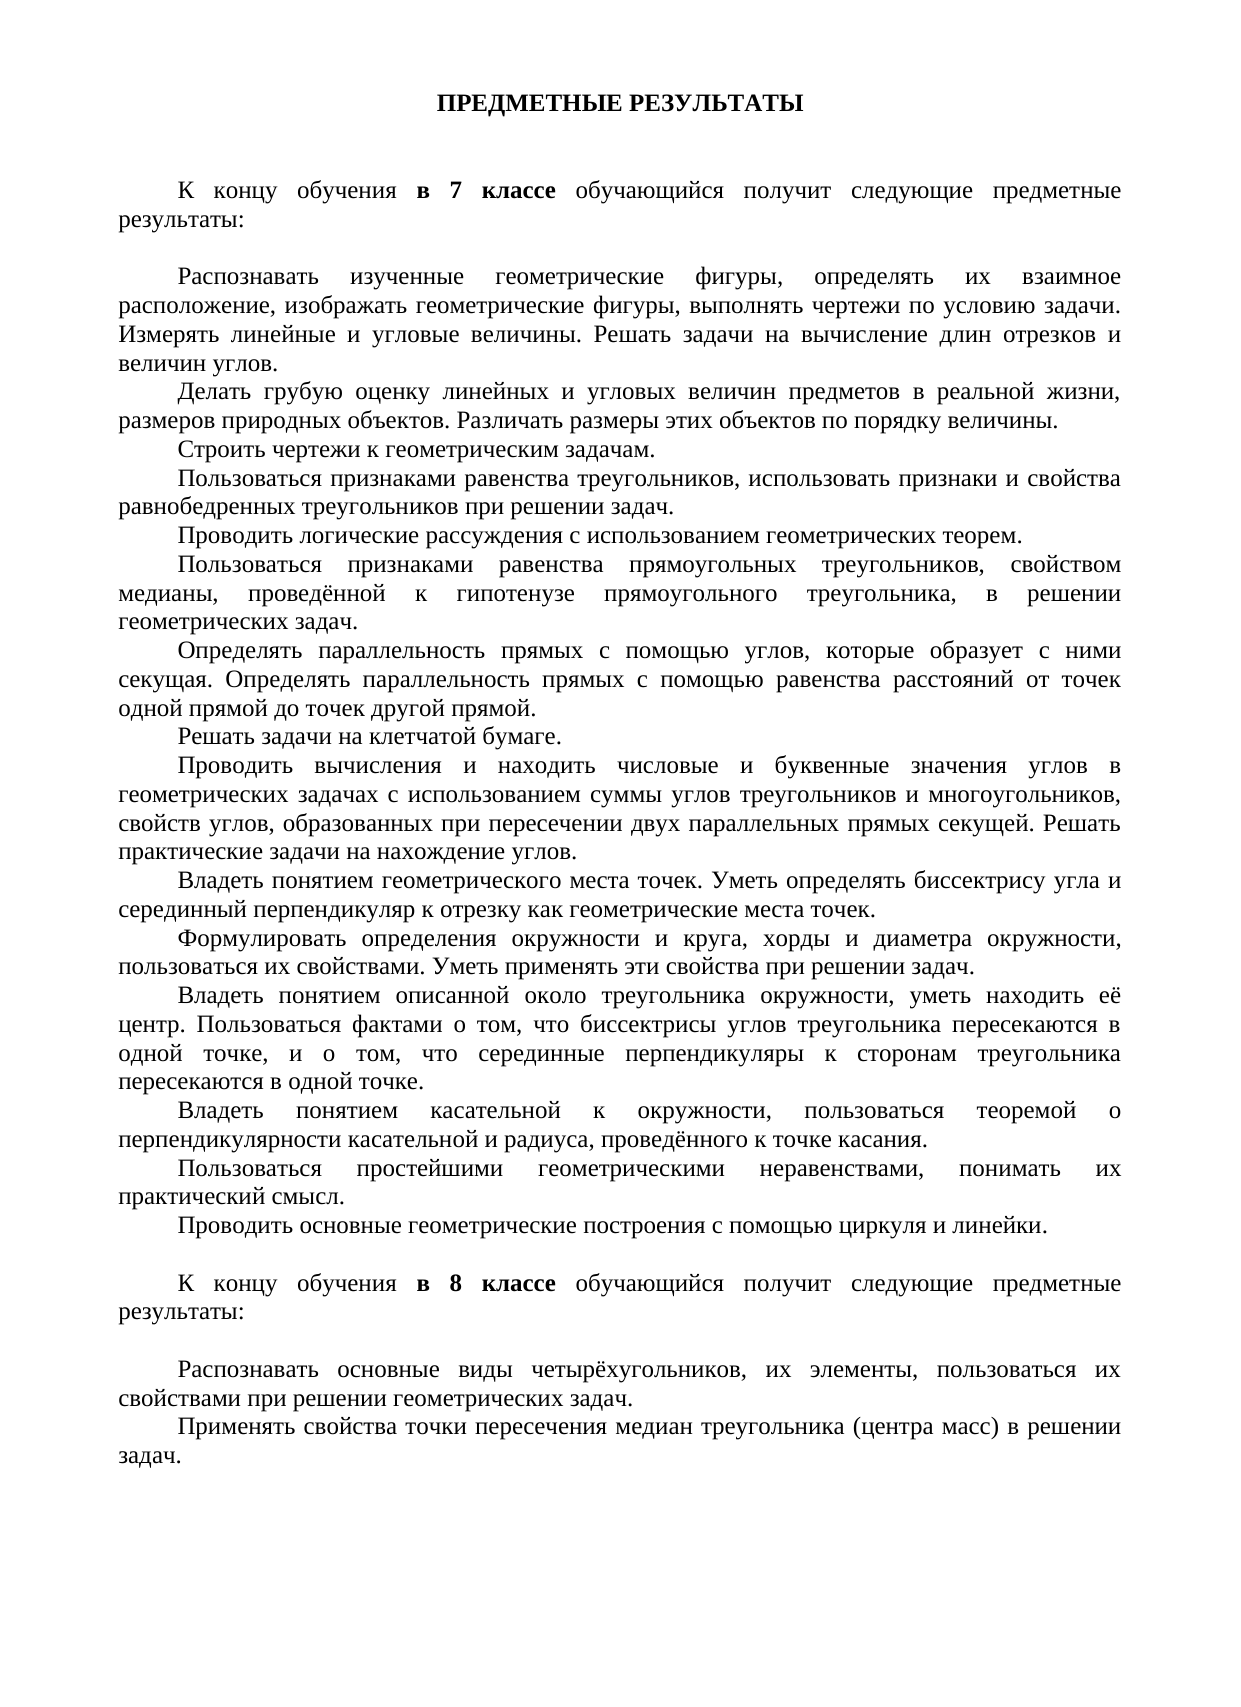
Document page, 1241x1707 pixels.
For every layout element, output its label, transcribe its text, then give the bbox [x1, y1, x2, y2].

text Строить чертежи к геометрическим задачам. [118, 434, 1122, 463]
text Решать задачи на клетчатой бумаге. [118, 721, 1122, 750]
text Владеть понятием касательной к окружности, пользоваться теоремой о перпендикулярности касательной и радиуса, проведённого к точке касания. [118, 1095, 1122, 1153]
text Пользоваться простейшими геометрическими неравенствами, понимать их практический смысл. [118, 1153, 1122, 1210]
text Пользоваться признаками равенства треугольников, использовать признаки и свойства равнобедренных треугольников при решении задач. [118, 463, 1122, 520]
text Определять параллельность прямых с помощью углов, которые образует с ними секущая. Определять параллельность прямых с помощью равенства расстояний от точек одной прямой до точек другой прямой. [118, 635, 1122, 721]
text ПРЕДМЕТНЫЕ РЕЗУЛЬТАТЫ [118, 88, 1122, 117]
text Проводить вычисления и находить числовые и буквенные значения углов в геометрических задачах с использованием суммы углов треугольников и многоугольников, свойств углов, образованных при пересечении двух параллельных прямых секущей. Решать практические задачи на нахождение углов. [118, 750, 1122, 865]
text К концу обучения в 8 классе обучающийся получит следующие предметные результаты: [118, 1268, 1122, 1325]
text Проводить логические рассуждения с использованием геометрических теорем. [118, 520, 1122, 549]
text Владеть понятием описанной около треугольника окружности, уметь находить её центр. Пользоваться фактами о том, что биссектрисы углов треугольника пересекаются в одной точке, и о том, что серединные перпендикуляры к сторонам треугольника пересекаются в одной точке. [118, 980, 1122, 1095]
text К концу обучения в 7 классе обучающийся получит следующие предметные результаты: [118, 175, 1122, 233]
text Распознавать изученные геометрические фигуры, определять их взаимное расположение, изображать геометрические фигуры, выполнять чертежи по условию задачи. Измерять линейные и угловые величины. Решать задачи на вычисление длин отрезков и величин углов. [118, 261, 1122, 376]
text Делать грубую оценку линейных и угловых величин предметов в реальной жизни, размеров природных объектов. Различать размеры этих объектов по порядку величины. [118, 376, 1122, 434]
text Применять свойства точки пересечения медиан треугольника (центра масс) в решении задач. [118, 1411, 1122, 1469]
text Распознавать основные виды четырёхугольников, их элементы, пользоваться их свойствами при решении геометрических задач. [118, 1354, 1122, 1411]
text Формулировать определения окружности и круга, хорды и диаметра окружности, пользоваться их свойствами. Уметь применять эти свойства при решении задач. [118, 923, 1122, 980]
text Владеть понятием геометрического места точек. Уметь определять биссектрису угла и серединный перпендикуляр к отрезку как геометрические места точек. [118, 865, 1122, 923]
text Проводить основные геометрические построения с помощью циркуля и линейки. [118, 1210, 1122, 1239]
text Пользоваться признаками равенства прямоугольных треугольников, свойством медианы, проведённой к гипотенузе прямоугольного треугольника, в решении геометрических задач. [118, 549, 1122, 635]
